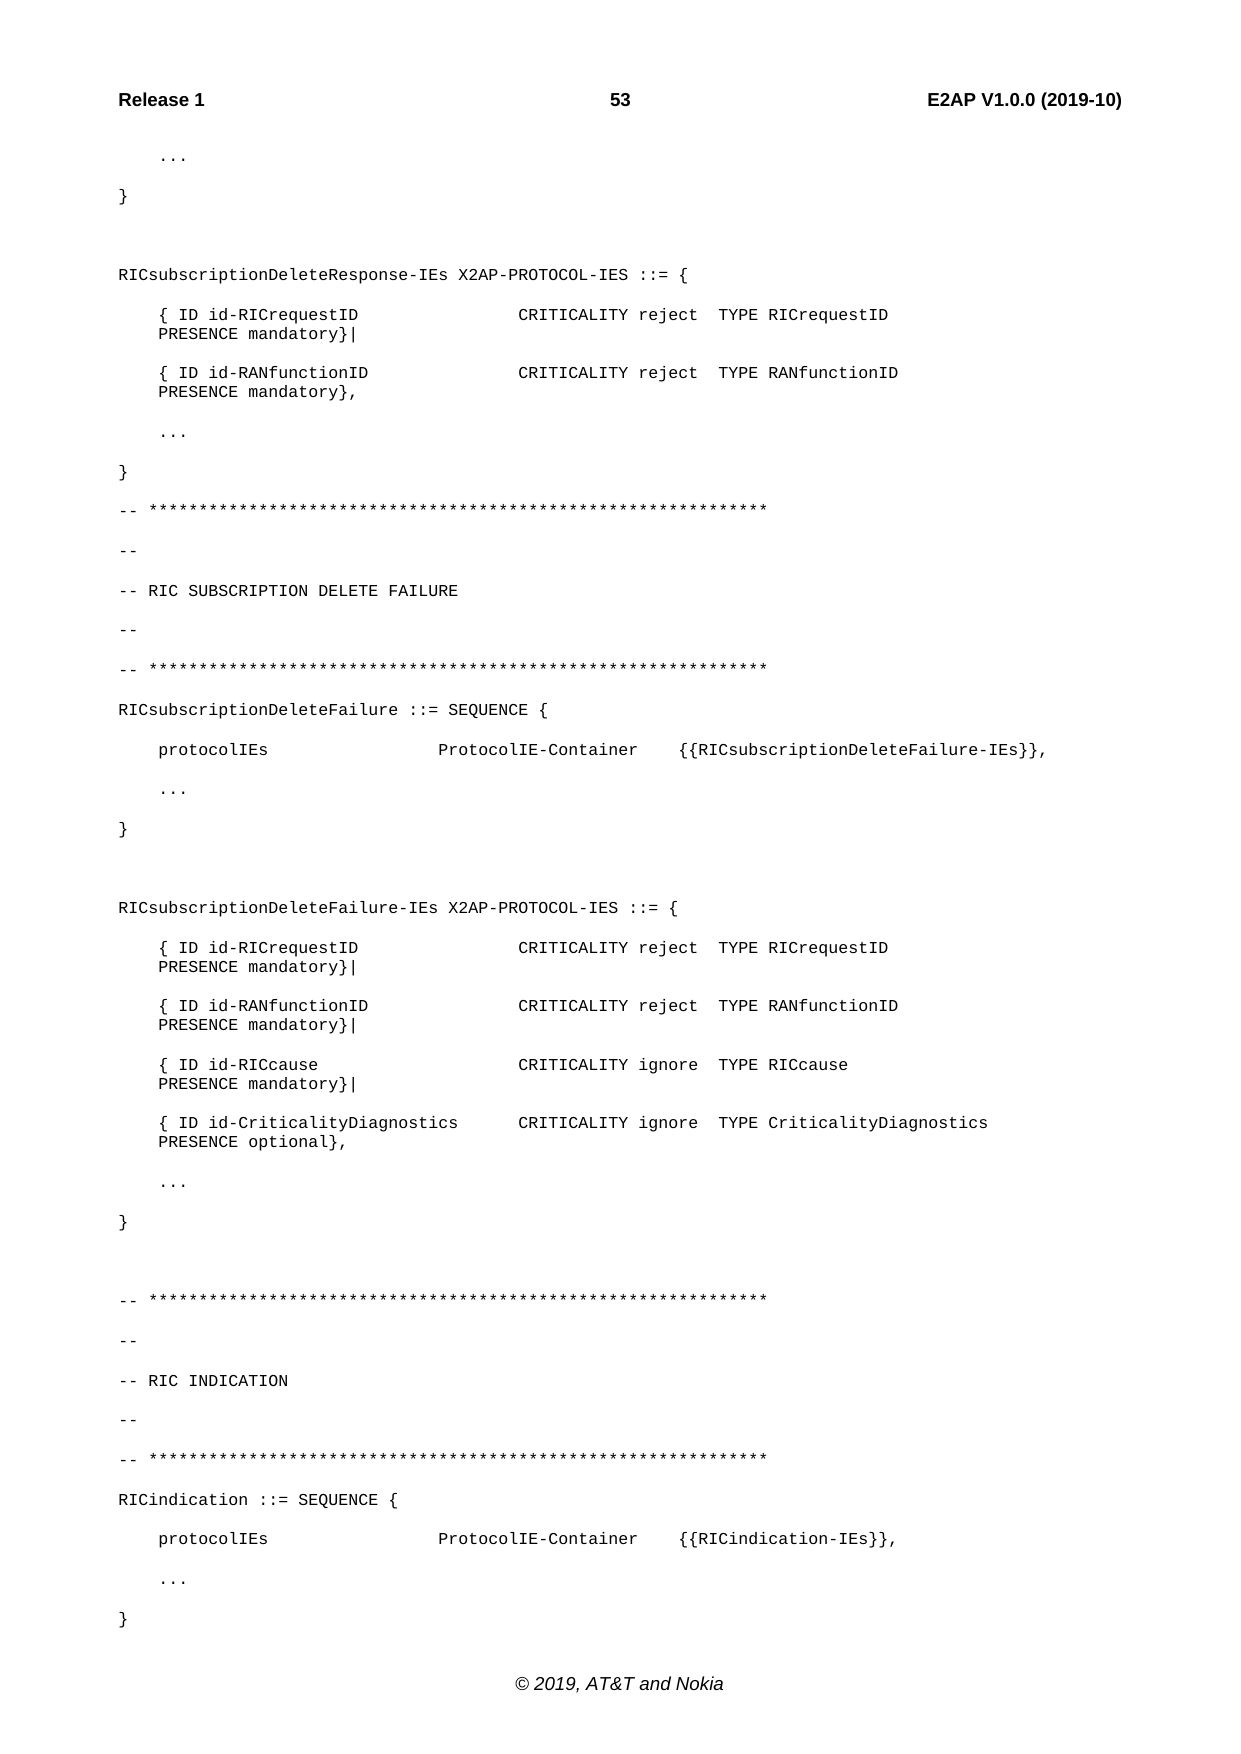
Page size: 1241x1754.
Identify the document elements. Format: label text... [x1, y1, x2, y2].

text { ID id-RICrequestID CRITICALITY reject TYPE RICrequestID PRESENCE mandatory}| [118, 939, 1122, 977]
text } [118, 1213, 1122, 1232]
text ... [118, 148, 1122, 167]
text } [118, 1610, 1122, 1629]
text RICindication ::= SEQUENCE { [118, 1491, 1122, 1510]
text { ID id-RANfunctionID CRITICALITY reject TYPE RANfunctionID PRESENCE mandatory}| [118, 998, 1122, 1036]
text -- ************************************************************** [118, 1451, 1122, 1470]
text -- ************************************************************** [118, 662, 1122, 681]
text } [118, 187, 1122, 206]
text ... [118, 423, 1122, 442]
text -- RIC INDICATION [118, 1372, 1122, 1391]
text -- ************************************************************** [118, 503, 1122, 522]
text -- ************************************************************** [118, 1293, 1122, 1312]
text ... [118, 1571, 1122, 1589]
text { ID id-CriticalityDiagnostics CRITICALITY ignore TYPE CriticalityDiagnostics PRESENCE optional}, [118, 1115, 1122, 1153]
text } [118, 463, 1122, 482]
text { ID id-RICcause CRITICALITY ignore TYPE RICcause PRESENCE mandatory}| [118, 1057, 1122, 1094]
text ... [118, 781, 1122, 799]
text -- [118, 622, 1122, 641]
text -- [118, 1412, 1122, 1431]
text { ID id-RICrequestID CRITICALITY reject TYPE RICrequestID PRESENCE mandatory}| [118, 306, 1122, 344]
text RICsubscriptionDeleteResponse-IEs X2AP-PROTOCOL-IES ::= { [118, 267, 1122, 286]
text -- [118, 1332, 1122, 1351]
text RICsubscriptionDeleteFailure-IEs X2AP-PROTOCOL-IES ::= { [118, 900, 1122, 919]
text -- [118, 543, 1122, 561]
text ... [118, 1174, 1122, 1192]
text protocolIEs ProtocolIE-Container {{RICsubscriptionDeleteFailure-IEs}}, [118, 741, 1122, 760]
text -- RIC SUBSCRIPTION DELETE FAILURE [118, 582, 1122, 601]
text RICsubscriptionDeleteFailure ::= SEQUENCE { [118, 701, 1122, 720]
text protocolIEs ProtocolIE-Container {{RICindication-IEs}}, [118, 1531, 1122, 1550]
text { ID id-RANfunctionID CRITICALITY reject TYPE RANfunctionID PRESENCE mandatory}, [118, 365, 1122, 403]
text } [118, 820, 1122, 839]
